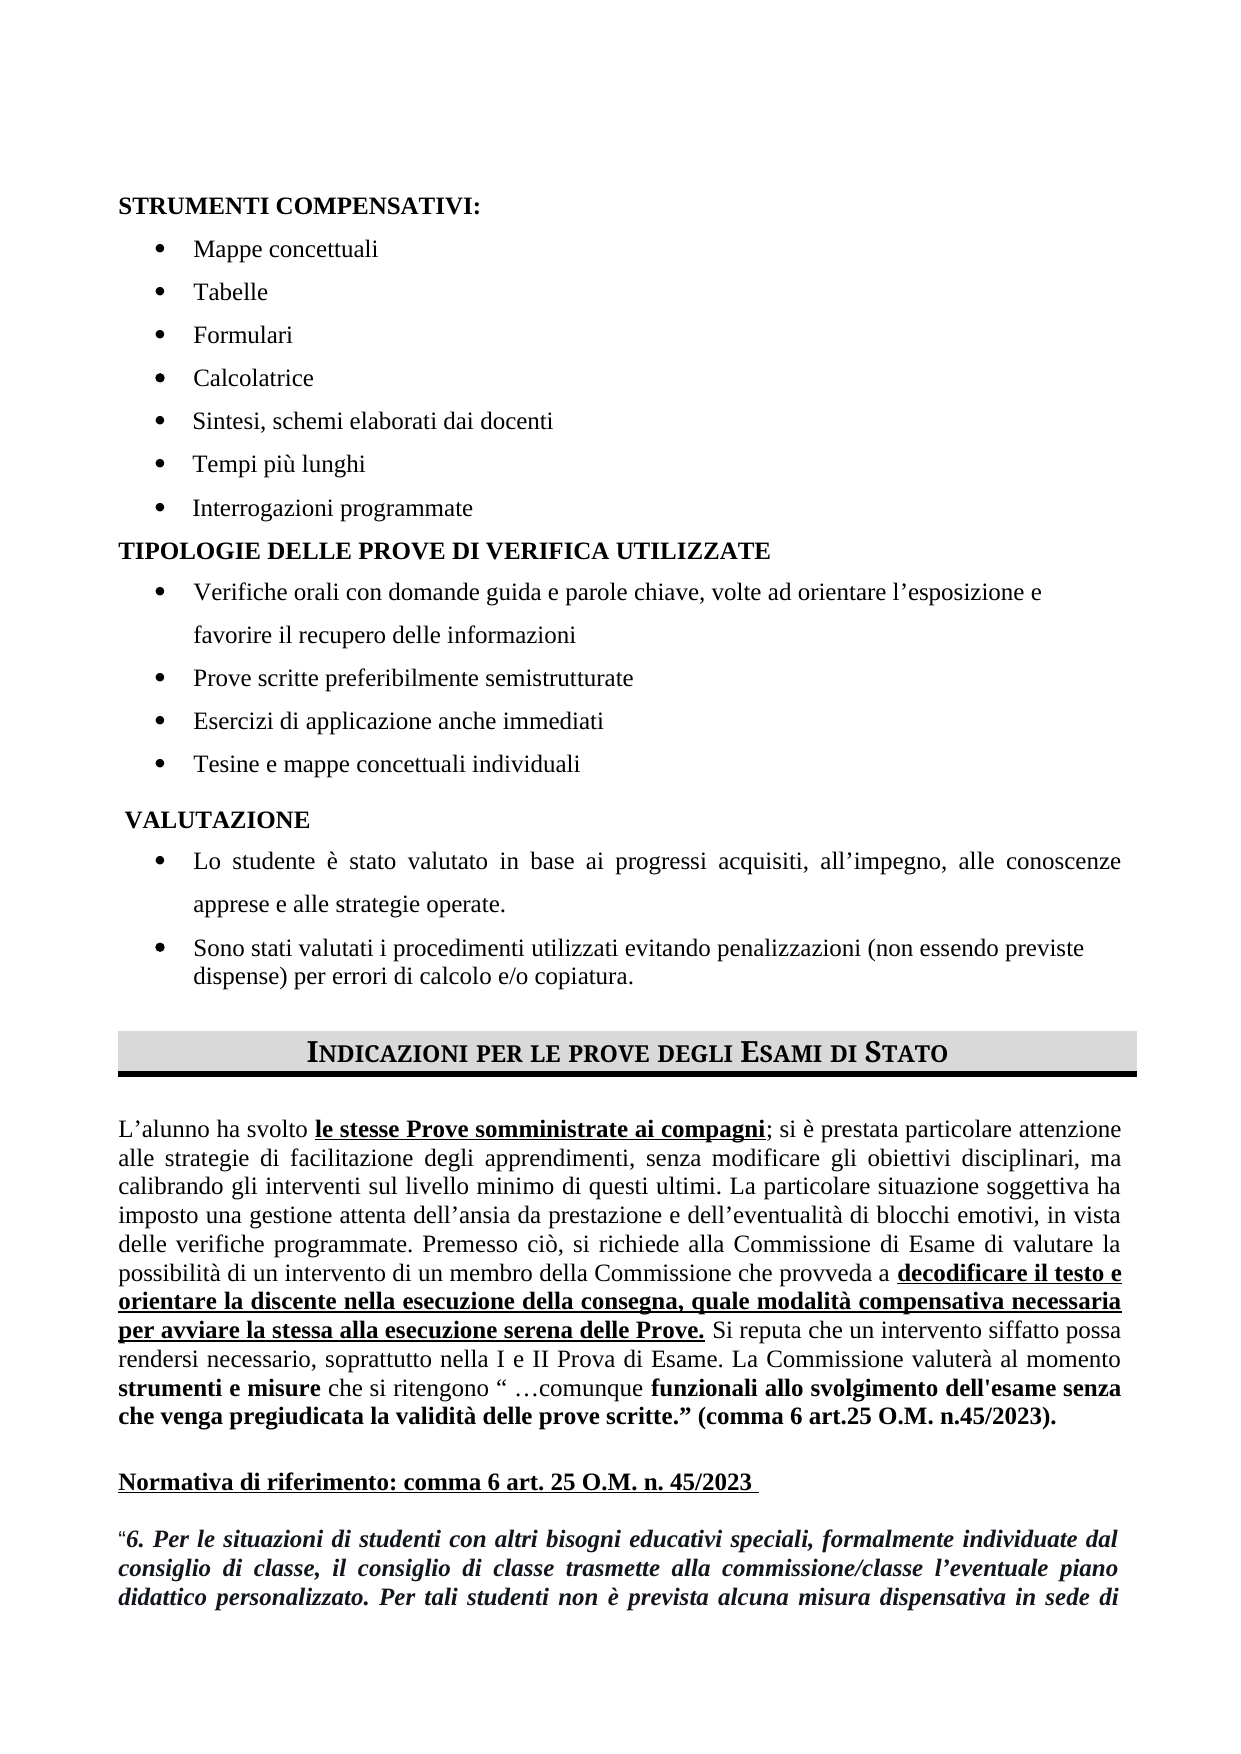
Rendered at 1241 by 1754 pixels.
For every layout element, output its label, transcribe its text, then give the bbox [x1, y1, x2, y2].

text L’alunno ha svolto le stesse Prove somministrate ai compagni; si è prestata particolare attenzione alle strategie di facilitazione degli apprendimenti, senza modificare gli obiettivi disciplinari, ma calibrando gli interventi sul livello minimo di questi ultimi. La particolare situazione soggettiva ha imposto una gestione attenta dell’ansia da prestazione e dell’eventualità di blocchi emotivi, in vista delle verifiche programmate. Premesso ciò, si richiede alla Commissione di Esame di valutare la possibilità di un intervento di un membro della Commissione che provveda a decodificare il testo e orientare la discente nella esecuzione della consegna, quale modalità compensativa necessaria per avviare la stessa alla esecuzione serena delle Prove. Si reputa che un intervento siffatto possa rendersi necessario, soprattutto nella I e II Prova di Esame. La Commissione valuterà al momento strumenti e misure che si ritengono “ …comunque funzionali allo svolgimento dell'esame senza che venga pregiudicata la validità delle prove scritte.” (comma 6 art.25 O.M. n.45/2023). [118, 1313, 1122, 1430]
text TIPOLOGIE DELLE PROVE DI VERIFICA UTILIZZATE [118, 536, 1122, 564]
text VALUTAZIONE [118, 805, 1122, 834]
text L’alunno ha svolto le stesse Prove somministrate ai compagni; si è prestata particolare attenzione alle strategie di facilitazione degli apprendimenti, senza modificare gli obiettivi disciplinari, ma calibrando gli interventi sul livello minimo di questi ultimi. La particolare situazione soggettiva ha imposto una gestione attenta dell’ansia da prestazione e dell’eventualità di blocchi emotivi, in vista delle verifiche programmate. Premesso ciò, si richiede alla Commissione di Esame di valutare la possibilità di un intervento di un membro della Commissione che provveda a decodificare il testo e orientare la discente nella esecuzione della consegna, quale modalità compensativa necessaria per avviare la stessa alla esecuzione serena delle Prove. Si reputa che un intervento siffatto possa rendersi necessario, soprattutto nella I e II Prova di Esame. La Commissione valuterà al momento strumenti e misure che si ritengono “ …comunque funzionali allo svolgimento dell'esame senza che venga pregiudicata la validità delle prove scritte.” (comma 6 art.25 O.M. n.45/2023). [118, 1114, 1122, 1311]
table_header Indicazioni per le prove degli Esami di Stato [118, 1031, 1137, 1071]
list Formulari [156, 320, 1122, 349]
list Calcolatrice [156, 363, 1122, 392]
text STRUMENTI COMPENSATIVI: [118, 191, 1122, 219]
list Verifiche orali con domande guida e parole chiave, volte ad orientare l’esposizione e favorire il recupero delle informazioni [156, 577, 1122, 649]
list Sono stati valutati i procedimenti utilizzati evitando penalizzazioni (non essendo previste dispense) per errori di calcolo e/o copiatura. [156, 933, 1122, 990]
list Esercizi di applicazione anche immediati [156, 706, 1122, 735]
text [118, 1524, 1122, 1610]
list Tabelle [156, 277, 1122, 306]
list Tempi più lunghi [156, 449, 1122, 478]
list Prove scritte preferibilmente semistrutturate [156, 663, 1122, 692]
list Sintesi, schemi elaborati dai docenti [156, 406, 1122, 435]
list Interrogazioni programmate [156, 493, 1122, 521]
list Mappe concettuali [156, 234, 1122, 263]
text Normativa di riferimento: comma 6 art. 25 O.M. n. 45/2023 [118, 1467, 1122, 1495]
list Lo studente è stato valutato in base ai progressi acquisiti, all’impegno, alle conoscenze apprese e alle strategie operate. [156, 846, 1122, 918]
list Tesine e mappe concettuali individuali [156, 749, 1122, 778]
